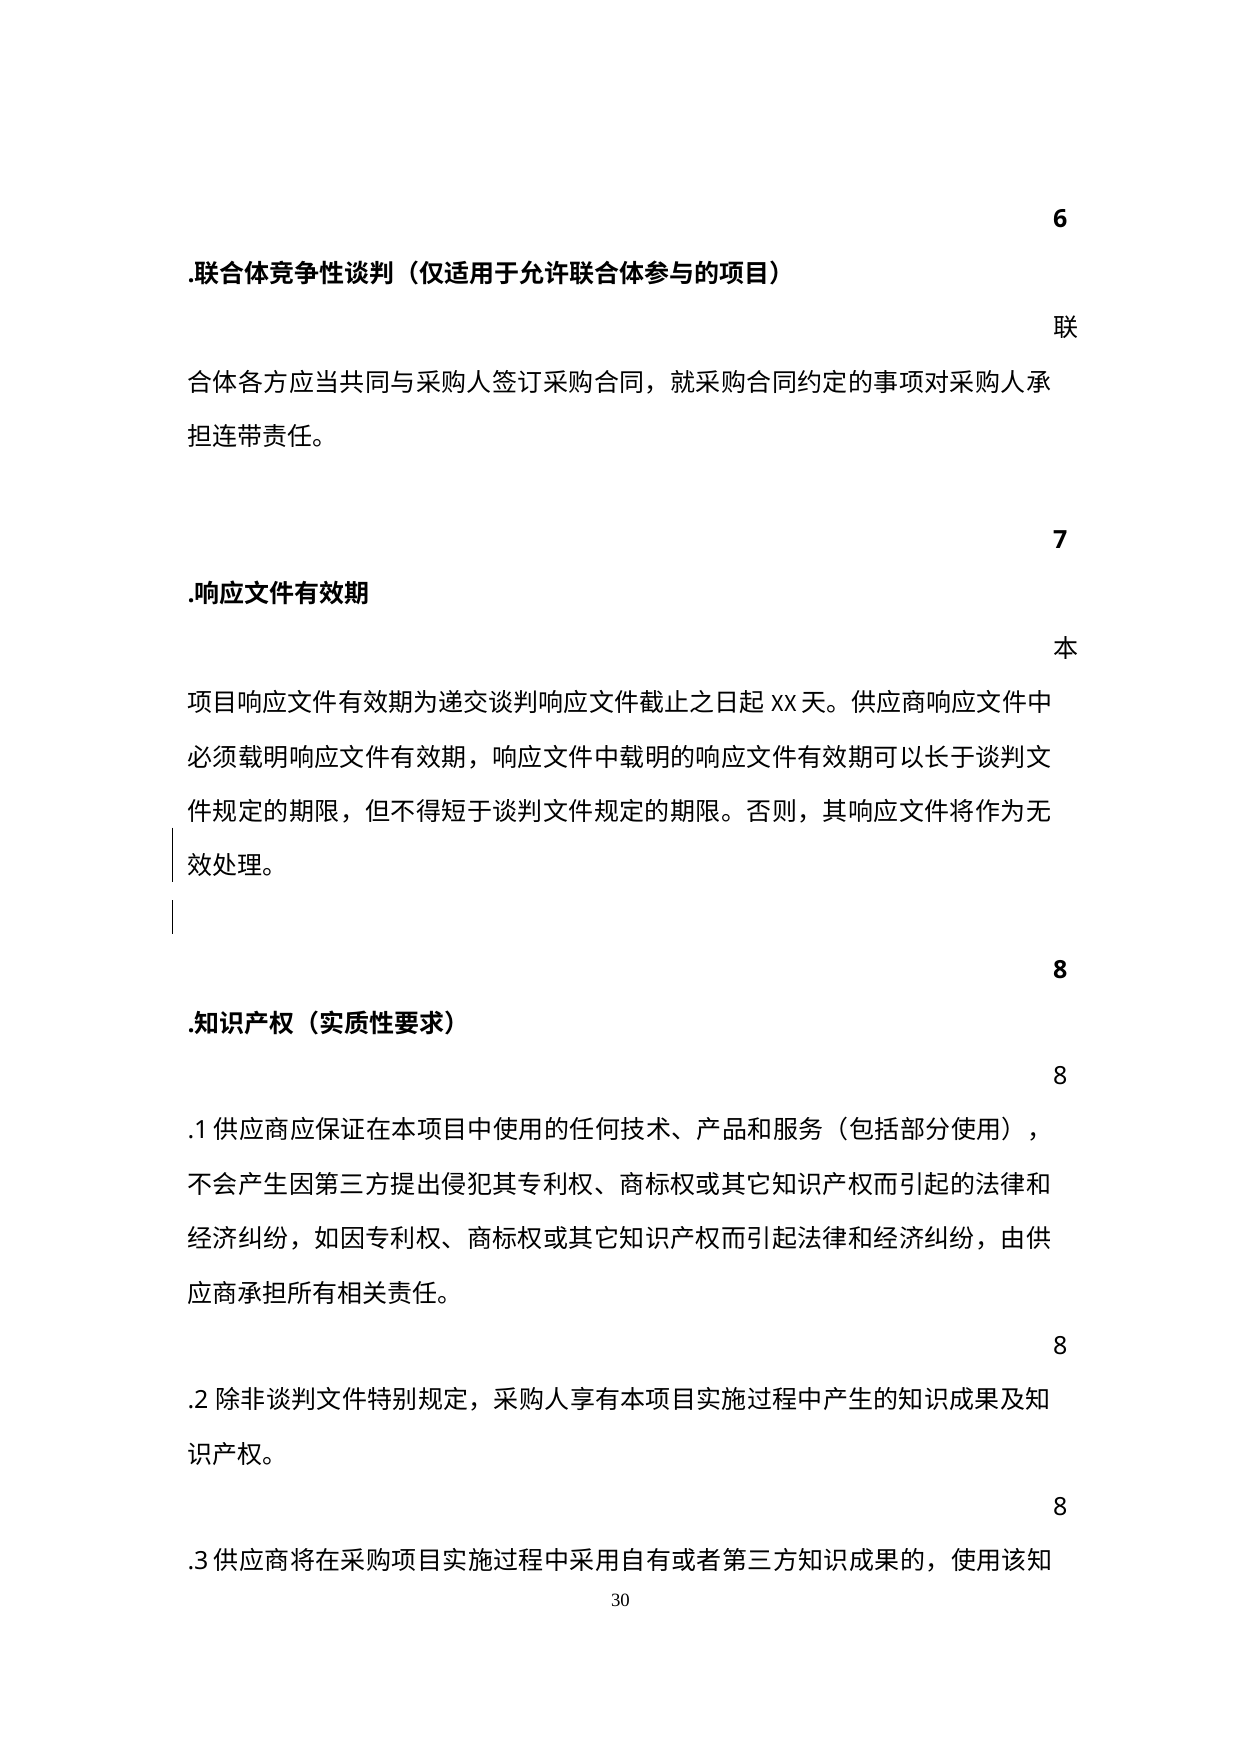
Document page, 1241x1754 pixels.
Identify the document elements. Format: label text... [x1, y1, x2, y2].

text 8.2 除非谈判文件特别规定，采购人享有本项目实施过程中产生的知识成果及知识产权。 [187, 1327, 1053, 1470]
text 8.知识产权（实质性要求） [187, 951, 1053, 1040]
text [187, 1488, 1053, 1577]
text 联合体各方应当共同与采购人签订采购合同，就采购合同约定的事项对采购人承担连带责任。 [187, 308, 1053, 453]
text 7.响应文件有效期 [187, 522, 1053, 610]
text 6.联合体竞争性谈判（仅适用于允许联合体参与的项目） [187, 201, 1053, 289]
text 本项目响应文件有效期为递交谈判响应文件截止之日起XX天。供应商响应文件中必须载明响应文件有效期，响应文件中载明的响应文件有效期可以长于谈判文件规定的期限，但不得短于谈判文件规定的期限。否则，其响应文件将作为无效处理。 [187, 628, 1053, 882]
text 8.1供应商应保证在本项目中使用的任何技术、产品和服务（包括部分使用），不会产生因第三方提出侵犯其专利权、商标权或其它知识产权而引起的法律和经济纠纷，如因专利权、商标权或其它知识产权而引起法律和经济纠纷，由供应商承担所有相关责任。 [187, 1058, 1053, 1309]
